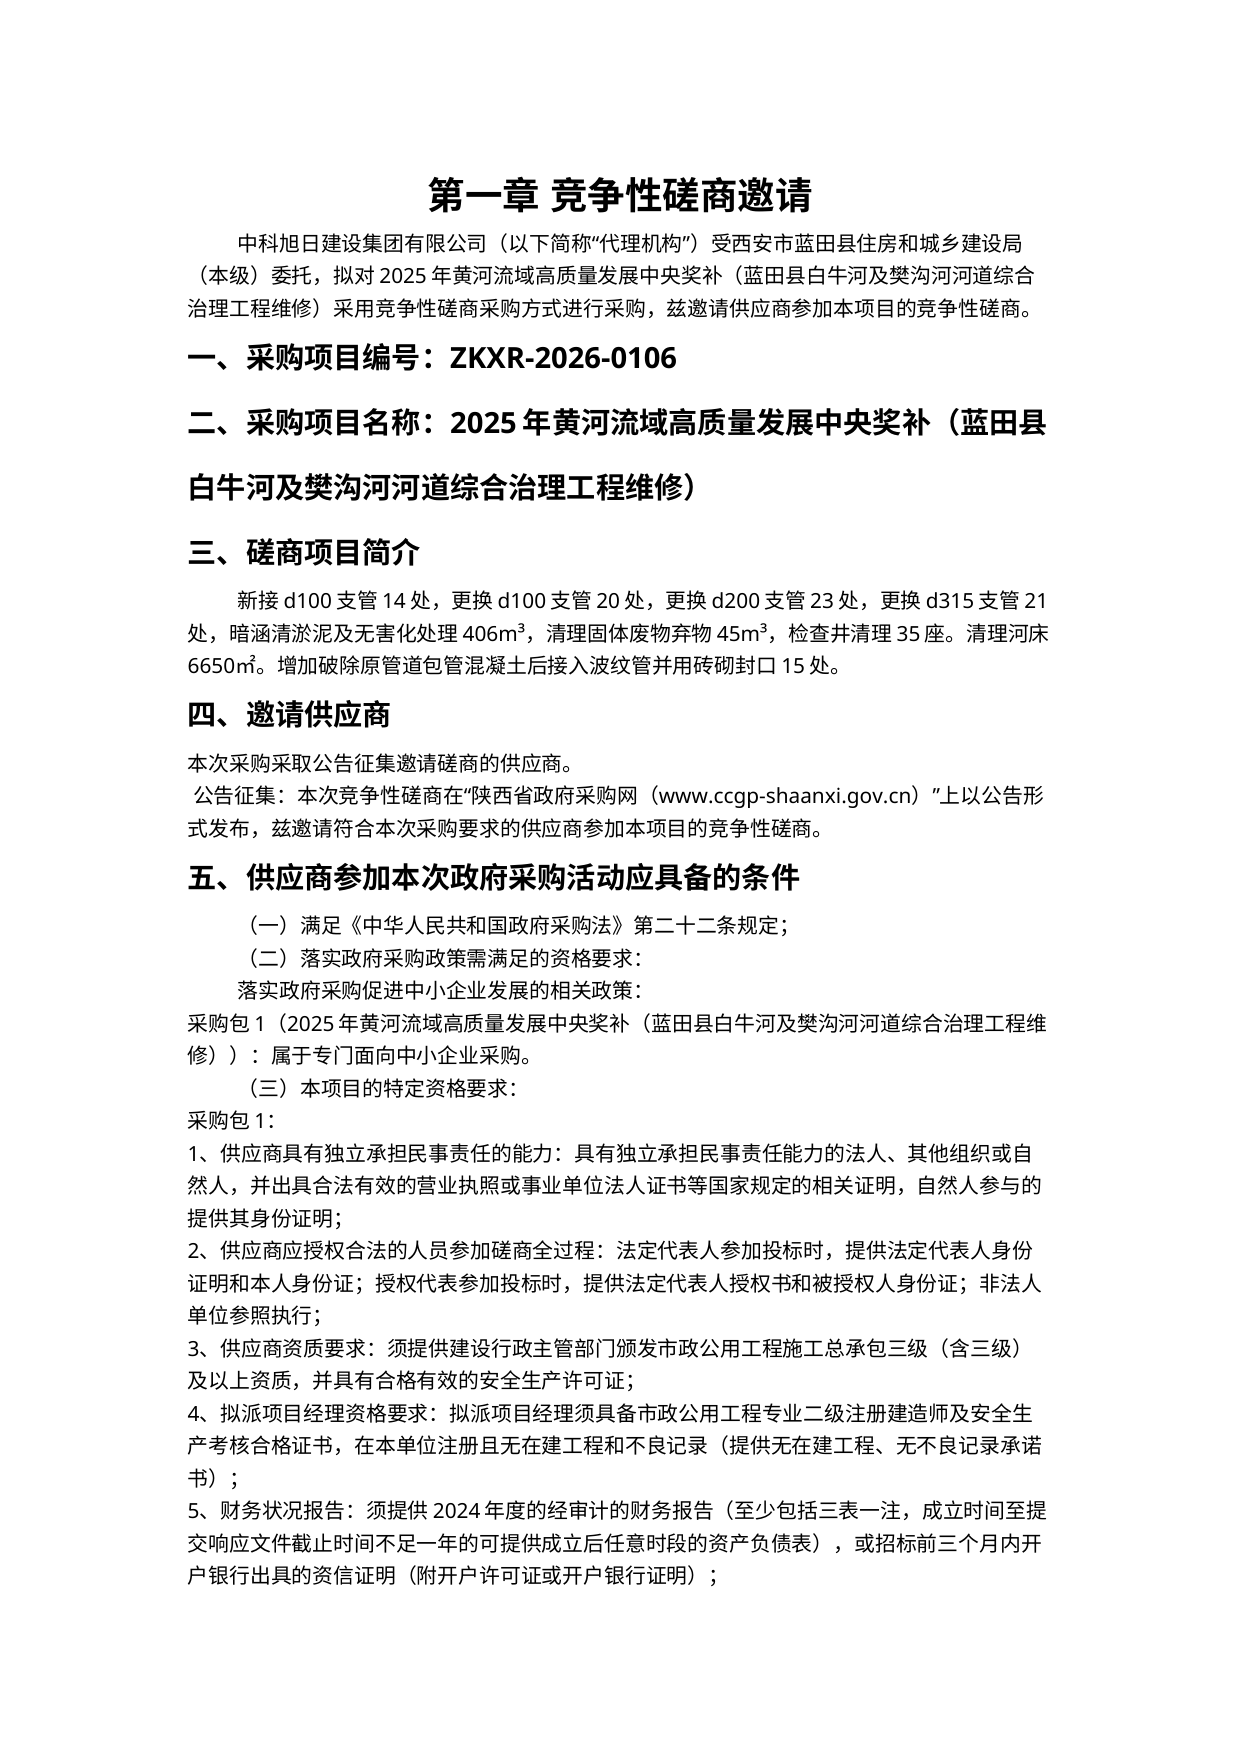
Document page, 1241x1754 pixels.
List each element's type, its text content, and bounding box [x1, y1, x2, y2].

text 5、财务状况报告：须提供2024年度的经审计的财务报告（至少包括三表一注，成立时间至提交响应文件截止时间不足一年的可提供成立后任意时段的资产负债表），或招标前三个月内开户银行出具的资信证明（附开户许可证或开户银行证明）； [187, 1494, 1053, 1592]
text 第一章 竞争性磋商邀请 [187, 162, 1053, 227]
text 五、供应商参加本次政府采购活动应具备的条件 [187, 844, 1053, 909]
text 2、供应商应授权合法的人员参加磋商全过程：法定代表人参加投标时，提供法定代表人身份证明和本人身份证；授权代表参加投标时，提供法定代表人授权书和被授权人身份证；非法人单位参照执行； [187, 1234, 1053, 1332]
text 三、磋商项目简介 [187, 519, 1053, 584]
text 4、拟派项目经理资格要求：拟派项目经理须具备市政公用工程专业二级注册建造师及安全生产考核合格证书，在本单位注册且无在建工程和不良记录（提供无在建工程、无不良记录承诺书）； [187, 1397, 1053, 1494]
text （二）落实政府采购政策需满足的资格要求： [187, 942, 1053, 974]
text 新接d100支管14处，更换d100支管20处，更换d200支管23处，更换d315支管21处，暗涵清淤泥及无害化处理406m³，清理固体废物弃物45m³，检查井清理35座。清理河床6650㎡。增加破除原管道包管混凝土后接入波纹管并用砖砌封口15处。 [187, 584, 1053, 682]
text 四、邀请供应商 [187, 682, 1053, 747]
text 采购包1（2025年黄河流域高质量发展中央奖补（蓝田县白牛河及樊沟河河道综合治理工程维修））：属于专门面向中小企业采购。 [187, 1007, 1053, 1072]
text 本次采购采取公告征集邀请磋商的供应商。 [187, 747, 1053, 779]
text （一）满足《中华人民共和国政府采购法》第二十二条规定； [187, 909, 1053, 942]
text 采购包1： [187, 1104, 1053, 1137]
text 公告征集：本次竞争性磋商在“陕西省政府采购网（www.ccgp-shaanxi.gov.cn）”上以公告形式发布，兹邀请符合本次采购要求的供应商参加本项目的竞争性磋商。 [187, 779, 1053, 844]
text 1、供应商具有独立承担民事责任的能力：具有独立承担民事责任能力的法人、其他组织或自然人，并出具合法有效的营业执照或事业单位法人证书等国家规定的相关证明，自然人参与的提供其身份证明； [187, 1137, 1053, 1234]
text 一、采购项目编号：ZKXR-2026-0106 [187, 324, 1053, 389]
text 中科旭日建设集团有限公司（以下简称“代理机构”）受西安市蓝田县住房和城乡建设局（本级）委托，拟对2025年黄河流域高质量发展中央奖补（蓝田县白牛河及樊沟河河道综合治理工程维修）采用竞争性磋商采购方式进行采购，兹邀请供应商参加本项目的竞争性磋商。 [187, 227, 1053, 324]
text 3、供应商资质要求：须提供建设行政主管部门颁发市政公用工程施工总承包三级（含三级）及以上资质，并具有合格有效的安全生产许可证； [187, 1332, 1053, 1397]
text 二、采购项目名称：2025年黄河流域高质量发展中央奖补（蓝田县白牛河及樊沟河河道综合治理工程维修） [187, 389, 1053, 519]
text （三）本项目的特定资格要求： [187, 1072, 1053, 1104]
text 落实政府采购促进中小企业发展的相关政策： [187, 974, 1053, 1007]
